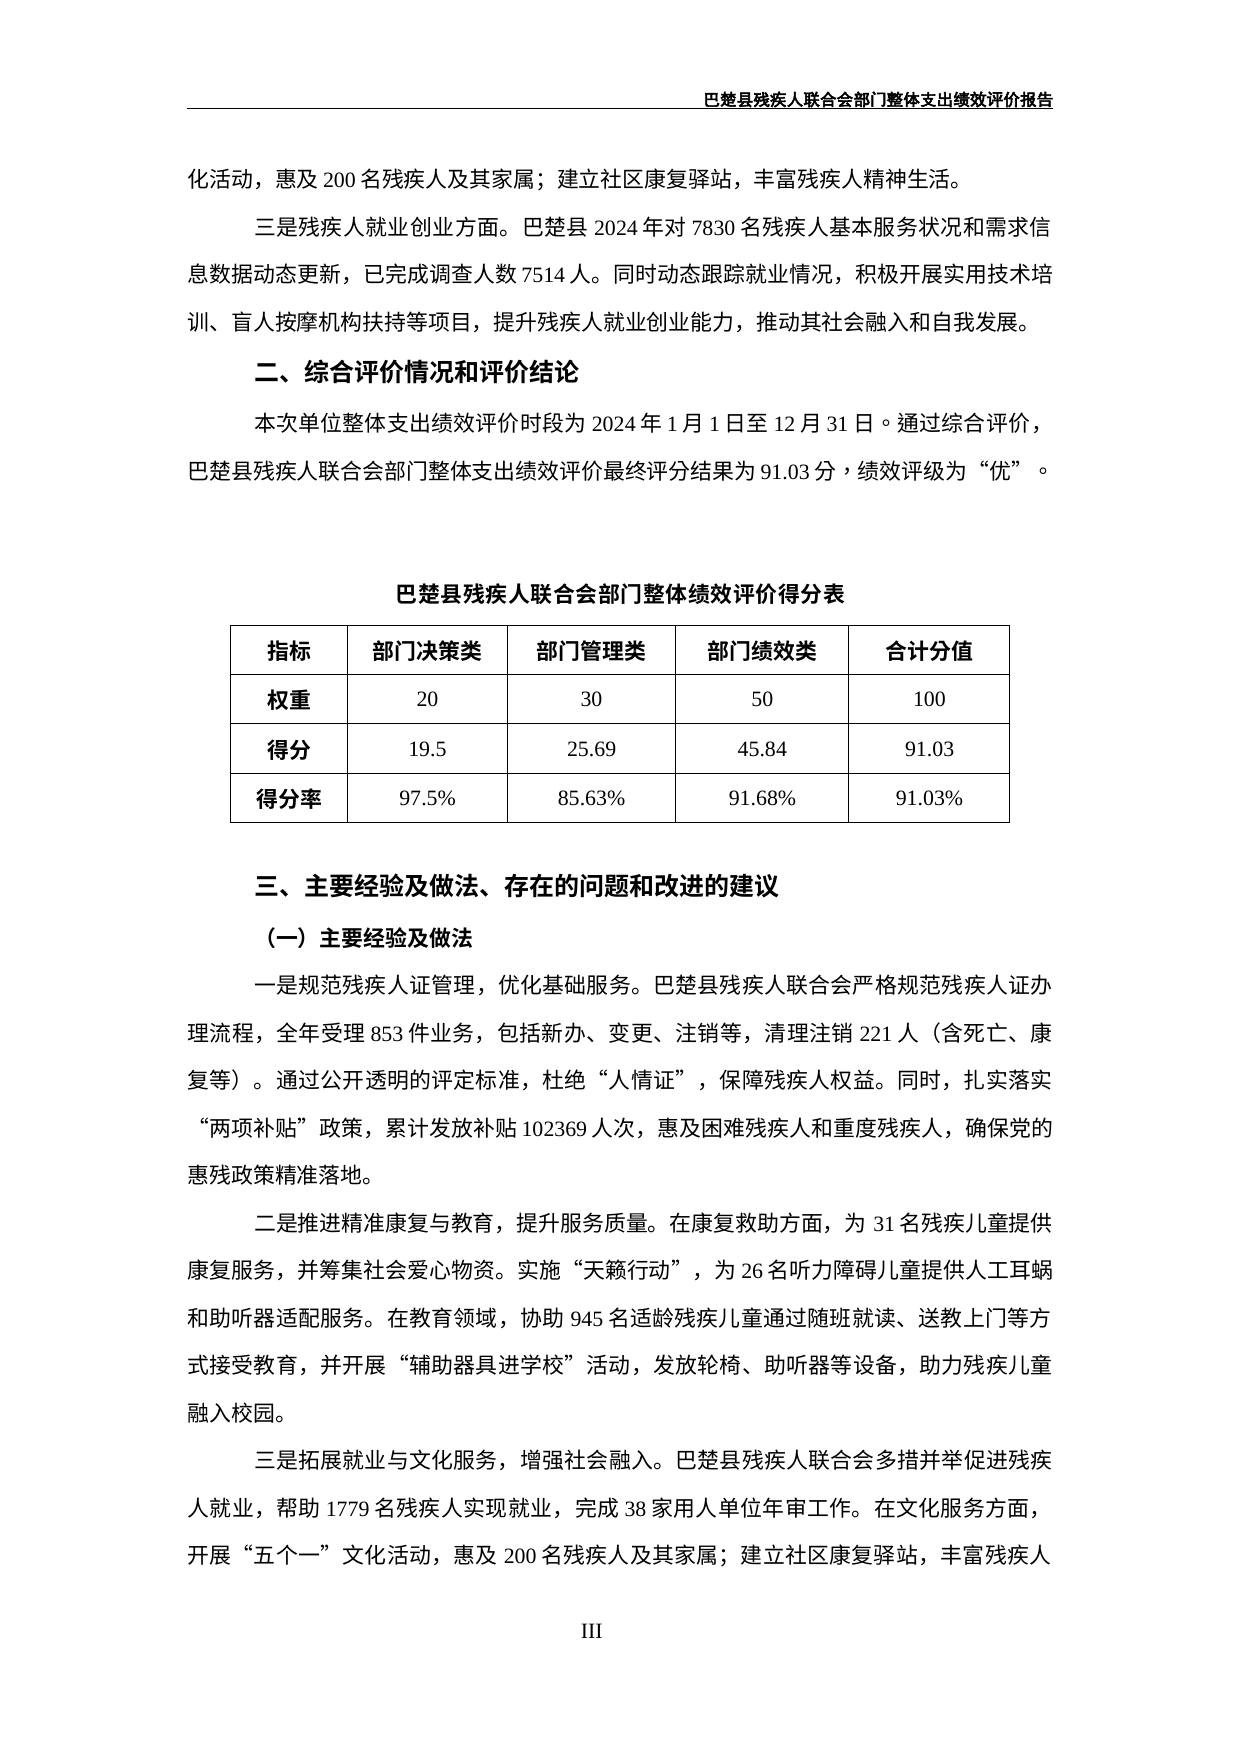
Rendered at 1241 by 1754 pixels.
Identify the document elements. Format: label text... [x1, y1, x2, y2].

text 一是规范残疾人证管理，优化基础服务。巴楚县残疾人联合会严格规范残疾人证办理流程，全年受理853件业务，包括新办、变更、注销等，清理注销221人（含死亡、康复等）。通过公开透明的评定标准，杜绝“人情证”，保障残疾人权益。同时，扎实落实“两项补贴”政策，累计发放补贴102369人次，惠及困难残疾人和重度残疾人，确保党的惠残政策精准落地。 [187, 968, 1053, 1190]
text 二是推进精准康复与教育，提升服务质量。在康复救助方面，为31名残疾儿童提供康复服务，并筹集社会爱心物资。实施“天籁行动”，为26名听力障碍儿童提供人工耳蜗和助听器适配服务。在教育领域，协助945名适龄残疾儿童通过随班就读、送教上门等方式接受教育，并开展“辅助器具进学校”活动，发放轮椅、助听器等设备，助力残疾儿童融入校园。 [187, 1206, 1053, 1427]
table_cell 91.68% [676, 774, 848, 822]
text 本次单位整体支出绩效评价时段为2024年1月1日至12月31日。通过综合评价，巴楚县残疾人联合会部门整体支出绩效评价最终评分结果为91.03分，绩效评级为“优”。 [187, 406, 1053, 486]
table_cell 97.5% [348, 774, 507, 822]
table_cell 91.03 [849, 724, 1009, 773]
table_cell 85.63% [508, 774, 675, 822]
table_header 指标 [231, 626, 347, 674]
table_cell 25.69 [508, 724, 675, 773]
table_cell 45.84 [676, 724, 848, 773]
text （一）主要经验及做法 [187, 921, 1053, 952]
table_cell 50 [676, 675, 848, 723]
table_cell 得分率 [231, 774, 347, 822]
table_cell 19.5 [348, 724, 507, 773]
text 巴楚县残疾人联合会部门整体绩效评价得分表 [187, 577, 1053, 609]
table_cell 91.03% [849, 774, 1009, 822]
table_cell 得分 [231, 724, 347, 773]
table_header 合计分值 [849, 626, 1009, 674]
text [187, 1443, 1053, 1570]
table_cell 30 [508, 675, 675, 723]
text 二、综合评价情况和评价结论 [187, 352, 1053, 388]
table_header 部门管理类 [508, 626, 675, 674]
table_cell 20 [348, 675, 507, 723]
table_cell 权重 [231, 675, 347, 723]
table_cell 100 [849, 675, 1009, 723]
text 三是残疾人就业创业方面。巴楚县2024年对7830名残疾人基本服务状况和需求信息数据动态更新，已完成调查人数7514人。同时动态跟踪就业情况，积极开展实用技术培训、盲人按摩机构扶持等项目，提升残疾人就业创业能力，推动其社会融入和自我发展。 [187, 209, 1053, 336]
table_header 部门决策类 [348, 626, 507, 674]
table_header 部门绩效类 [676, 626, 848, 674]
text 三、主要经验及做法、存在的问题和改进的建议 [187, 866, 1053, 902]
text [187, 162, 1053, 194]
